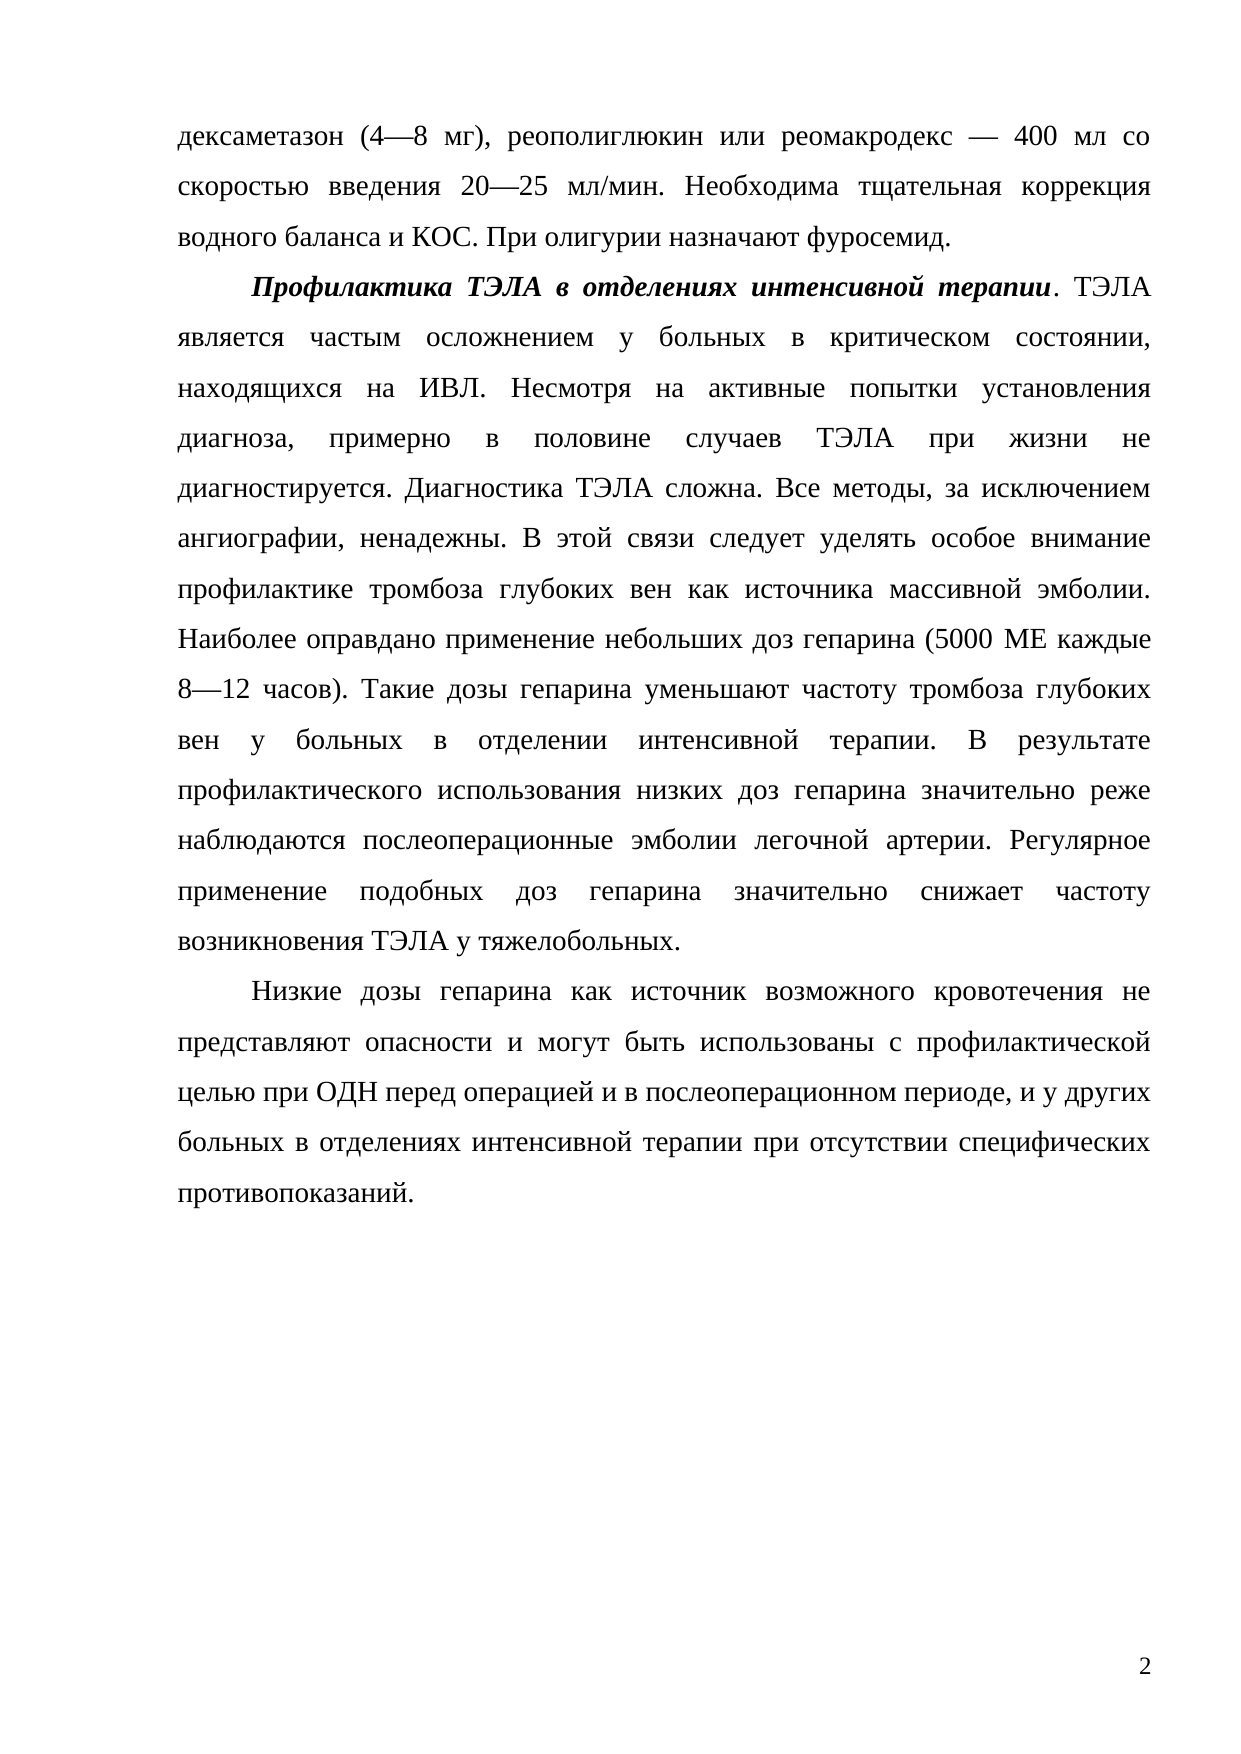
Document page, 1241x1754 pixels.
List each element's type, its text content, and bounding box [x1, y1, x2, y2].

text Профилактика ТЭЛА в отделениях интенсивной терапии. ТЭЛА является частым осложнением у больных в критическом состоянии, находящихся на ИВЛ. Несмотря на активные попытки установления диагноза, примерно в половине случаев ТЭЛА при жизни не диагностируется. Диагностика ТЭЛА сложна. Все методы, за исключением ангиографии, ненадежны. В этой связи следует уделять особое внимание профилактике тромбоза глубоких вен как источника массивной эмболии. Наиболее оправдано применение небольших доз гепарина (5000 ME каждые 8—12 часов). Такие дозы гепарина уменьшают частоту тромбоза глубоких вен у больных в отделении интенсивной терапии. В результате профилактического использования низких доз гепарина значительно реже наблюдаются послеоперационные эмболии легочной артерии. Регулярное применение подобных доз гепарина значительно снижает частоту возникновения ТЭЛА у тяжелобольных. [177, 269, 1152, 957]
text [177, 118, 1152, 252]
text Низкие дозы гепарина как источник возможного кровотечения не представляют опасности и могут быть использованы с профилактической целью при ОДН перед операцией и в послеоперационном периоде, и у других больных в отделениях интенсивной терапии при отсутствии специфических противопоказаний. [177, 973, 1152, 1208]
